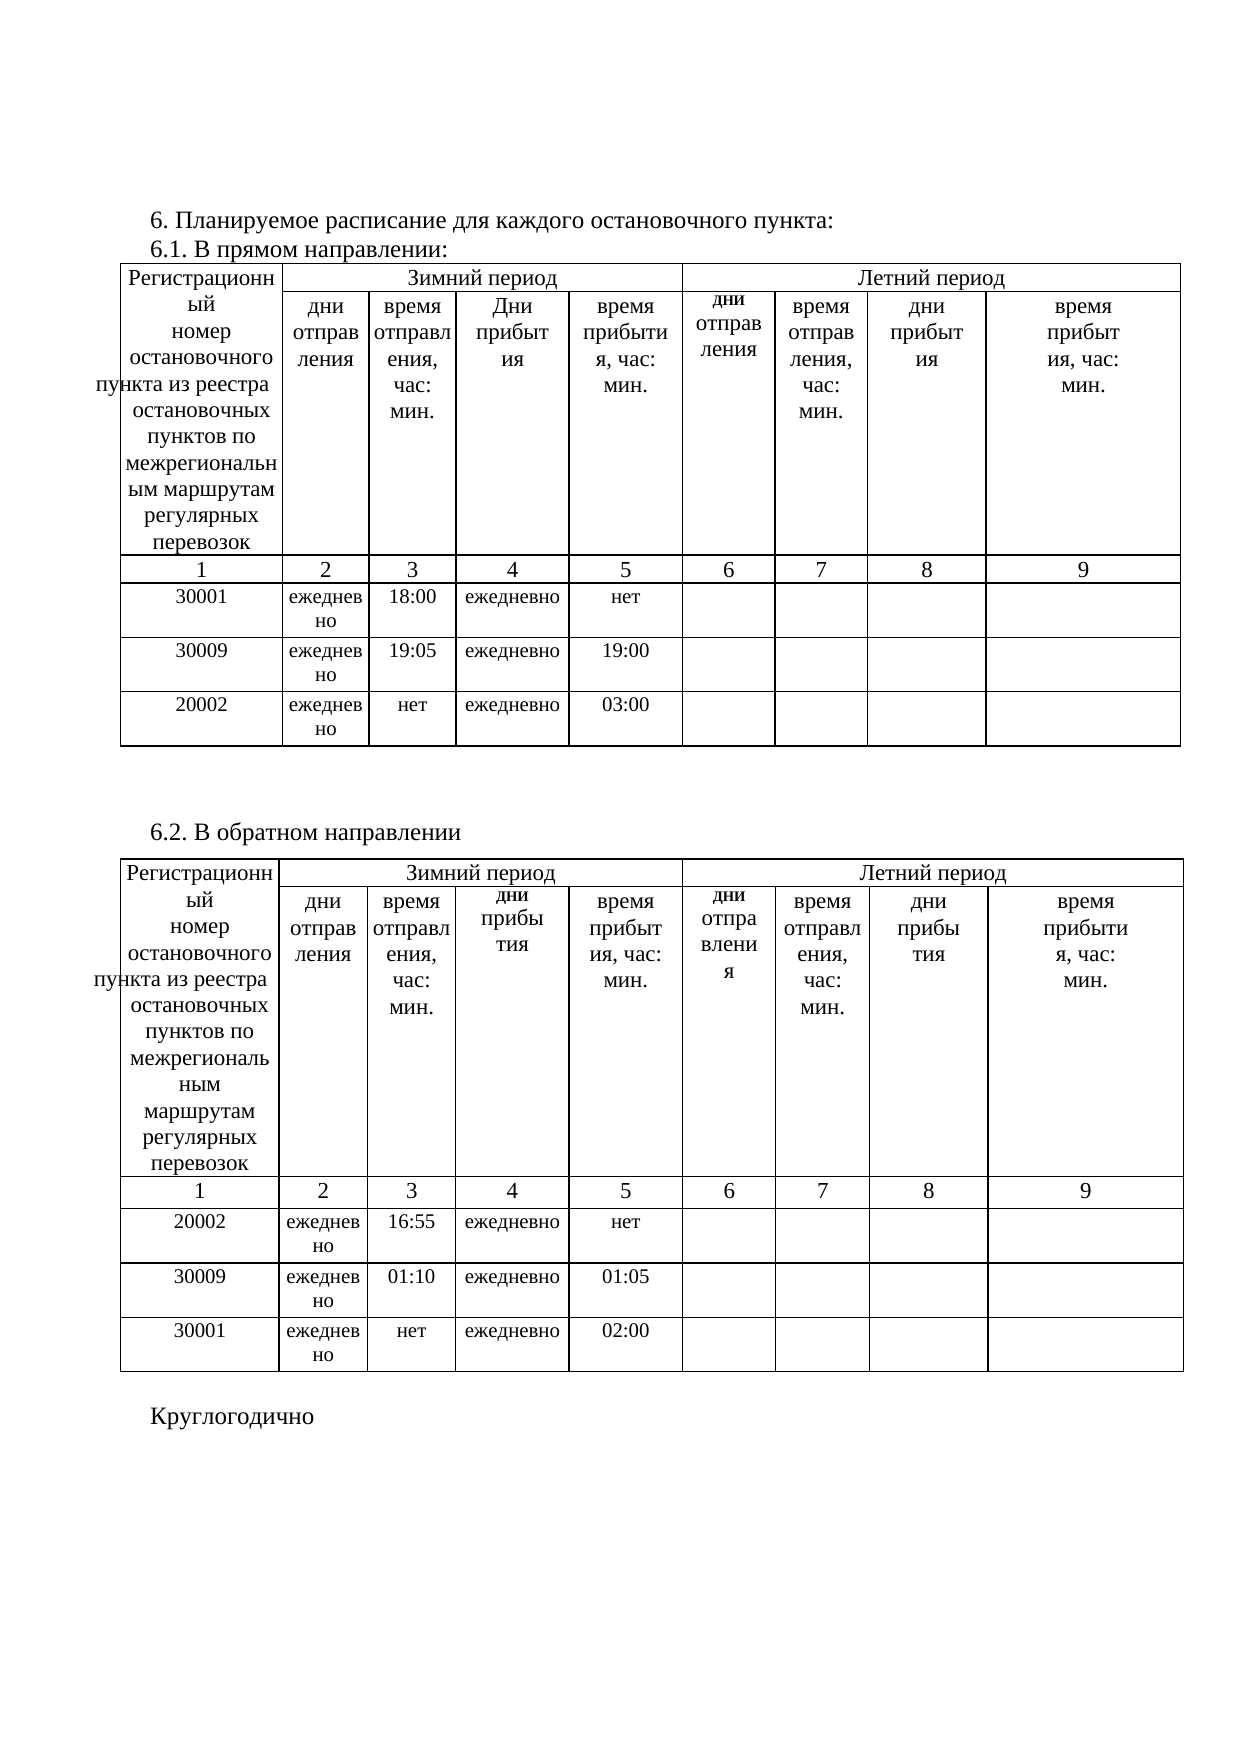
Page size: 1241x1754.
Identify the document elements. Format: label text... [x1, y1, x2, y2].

table_cell [870, 1318, 987, 1371]
table_header Летний период [683, 264, 1180, 291]
table_cell дни прибы тия [870, 887, 987, 1176]
table_header Зимний период [283, 264, 682, 291]
table_cell [776, 692, 867, 745]
table_cell ежедневно [280, 1318, 367, 1371]
table_cell Дни прибыт ия [457, 292, 568, 554]
table_cell 6 [683, 556, 774, 582]
table_cell [776, 1264, 869, 1316]
table_cell ежедневно [457, 692, 568, 745]
table_cell дни прибыт ия [868, 292, 985, 554]
table_cell [987, 692, 1180, 745]
table_cell [776, 1209, 869, 1262]
table_cell [989, 1318, 1183, 1371]
table_cell 1 [121, 556, 282, 582]
table_cell [870, 1209, 987, 1262]
table_cell время прибыт ия, час: мин. [987, 292, 1180, 554]
table_cell 9 [989, 1177, 1183, 1208]
table_cell 20002 [121, 692, 282, 745]
table_cell 30009 [121, 1264, 278, 1316]
table_cell ДНИ прибы тия [456, 887, 568, 1176]
table_cell нет [570, 584, 682, 636]
table_cell 6 [683, 1177, 775, 1208]
table_cell ежедневно [280, 1264, 367, 1316]
table_cell дни отправ ления [280, 887, 367, 1176]
table_cell [776, 584, 867, 636]
table_cell ежедневно [283, 638, 368, 691]
table_cell время отправл ения, час: мин. [368, 887, 455, 1176]
table_cell нет [368, 1318, 455, 1371]
table_cell 7 [776, 1177, 869, 1208]
table_cell 16:55 [368, 1209, 455, 1262]
table_cell 7 [776, 556, 867, 582]
table_cell [776, 1318, 869, 1371]
table_cell 1 [121, 1177, 278, 1208]
text Круглогодично [150, 1401, 1090, 1430]
table_cell 02:00 [570, 1318, 682, 1371]
table_cell время прибыти я, час: мин. [570, 292, 682, 554]
table_cell время прибыти я, час: мин. [989, 887, 1183, 1176]
table_cell 2 [283, 556, 368, 582]
table_cell ежедневно [457, 638, 568, 691]
table_cell 4 [456, 1177, 568, 1208]
table_cell 01:05 [570, 1264, 682, 1316]
table_cell нет [370, 692, 455, 745]
table_cell ежедневно [456, 1209, 568, 1262]
table_cell [683, 638, 774, 691]
table_cell дни отправ ления [283, 292, 368, 554]
table_cell 4 [457, 556, 568, 582]
table_cell [870, 1264, 987, 1316]
table_cell время отправл ения, час: мин. [776, 887, 869, 1176]
table_header Регистрационный номер остановочного пункта из реестра остановочных пунктов по межрегиональным маршрутам регулярных перевозок [121, 860, 278, 1176]
table_cell [683, 584, 774, 636]
table_cell 19:05 [370, 638, 455, 691]
table_cell 19:00 [570, 638, 682, 691]
table_cell время отправ ления, час: мин. [776, 292, 867, 554]
table_cell [683, 692, 774, 745]
table_cell 8 [870, 1177, 987, 1208]
table_cell ежедневно [280, 1209, 367, 1262]
table_cell ежедневно [283, 692, 368, 745]
table_header Регистрационный номер остановочного пункта из реестра остановочных пунктов по межрегиональным маршрутам регулярных перевозок [121, 264, 282, 554]
table_cell [987, 638, 1180, 691]
table_cell время прибыт ия, час: мин. [570, 887, 682, 1176]
table_cell ежедневно [457, 584, 568, 636]
table_cell 5 [570, 1177, 682, 1208]
table_cell ежедневно [456, 1318, 568, 1371]
table_cell 18:00 [370, 584, 455, 636]
text 6. Планируемое расписание для каждого остановочного пункта: [150, 205, 1090, 234]
table_cell [776, 638, 867, 691]
table_cell 01:10 [368, 1264, 455, 1316]
table_cell [683, 1318, 775, 1371]
table_cell 30001 [121, 584, 282, 636]
table_cell 8 [868, 556, 985, 582]
table_cell 30009 [121, 638, 282, 691]
table_cell ДНИ отправ ления [683, 292, 774, 554]
table_header Летний период [683, 860, 1183, 886]
table_cell ежедневно [456, 1264, 568, 1316]
text 6.2. В обратном направлении [150, 817, 1090, 845]
table_cell [868, 584, 985, 636]
table_cell ежедневно [283, 584, 368, 636]
table_cell [683, 1264, 775, 1316]
table_cell [987, 584, 1180, 636]
table_cell 03:00 [570, 692, 682, 745]
table_cell [989, 1209, 1183, 1262]
text 6.1. В прямом направлении: [150, 234, 1090, 263]
table_cell [868, 638, 985, 691]
table_cell ДНИ отпра влени я [683, 887, 775, 1176]
table_cell 20002 [121, 1209, 278, 1262]
table_cell 30001 [121, 1318, 278, 1371]
table_cell нет [570, 1209, 682, 1262]
table_cell 5 [570, 556, 682, 582]
table_cell время отправл ения, час: мин. [370, 292, 455, 554]
table_cell 2 [280, 1177, 367, 1208]
table_cell [683, 1209, 775, 1262]
table_cell [989, 1264, 1183, 1316]
table_cell 9 [987, 556, 1180, 582]
table_cell 3 [368, 1177, 455, 1208]
table_header Зимний период [280, 860, 682, 886]
table_cell [868, 692, 985, 745]
table_cell 3 [370, 556, 455, 582]
